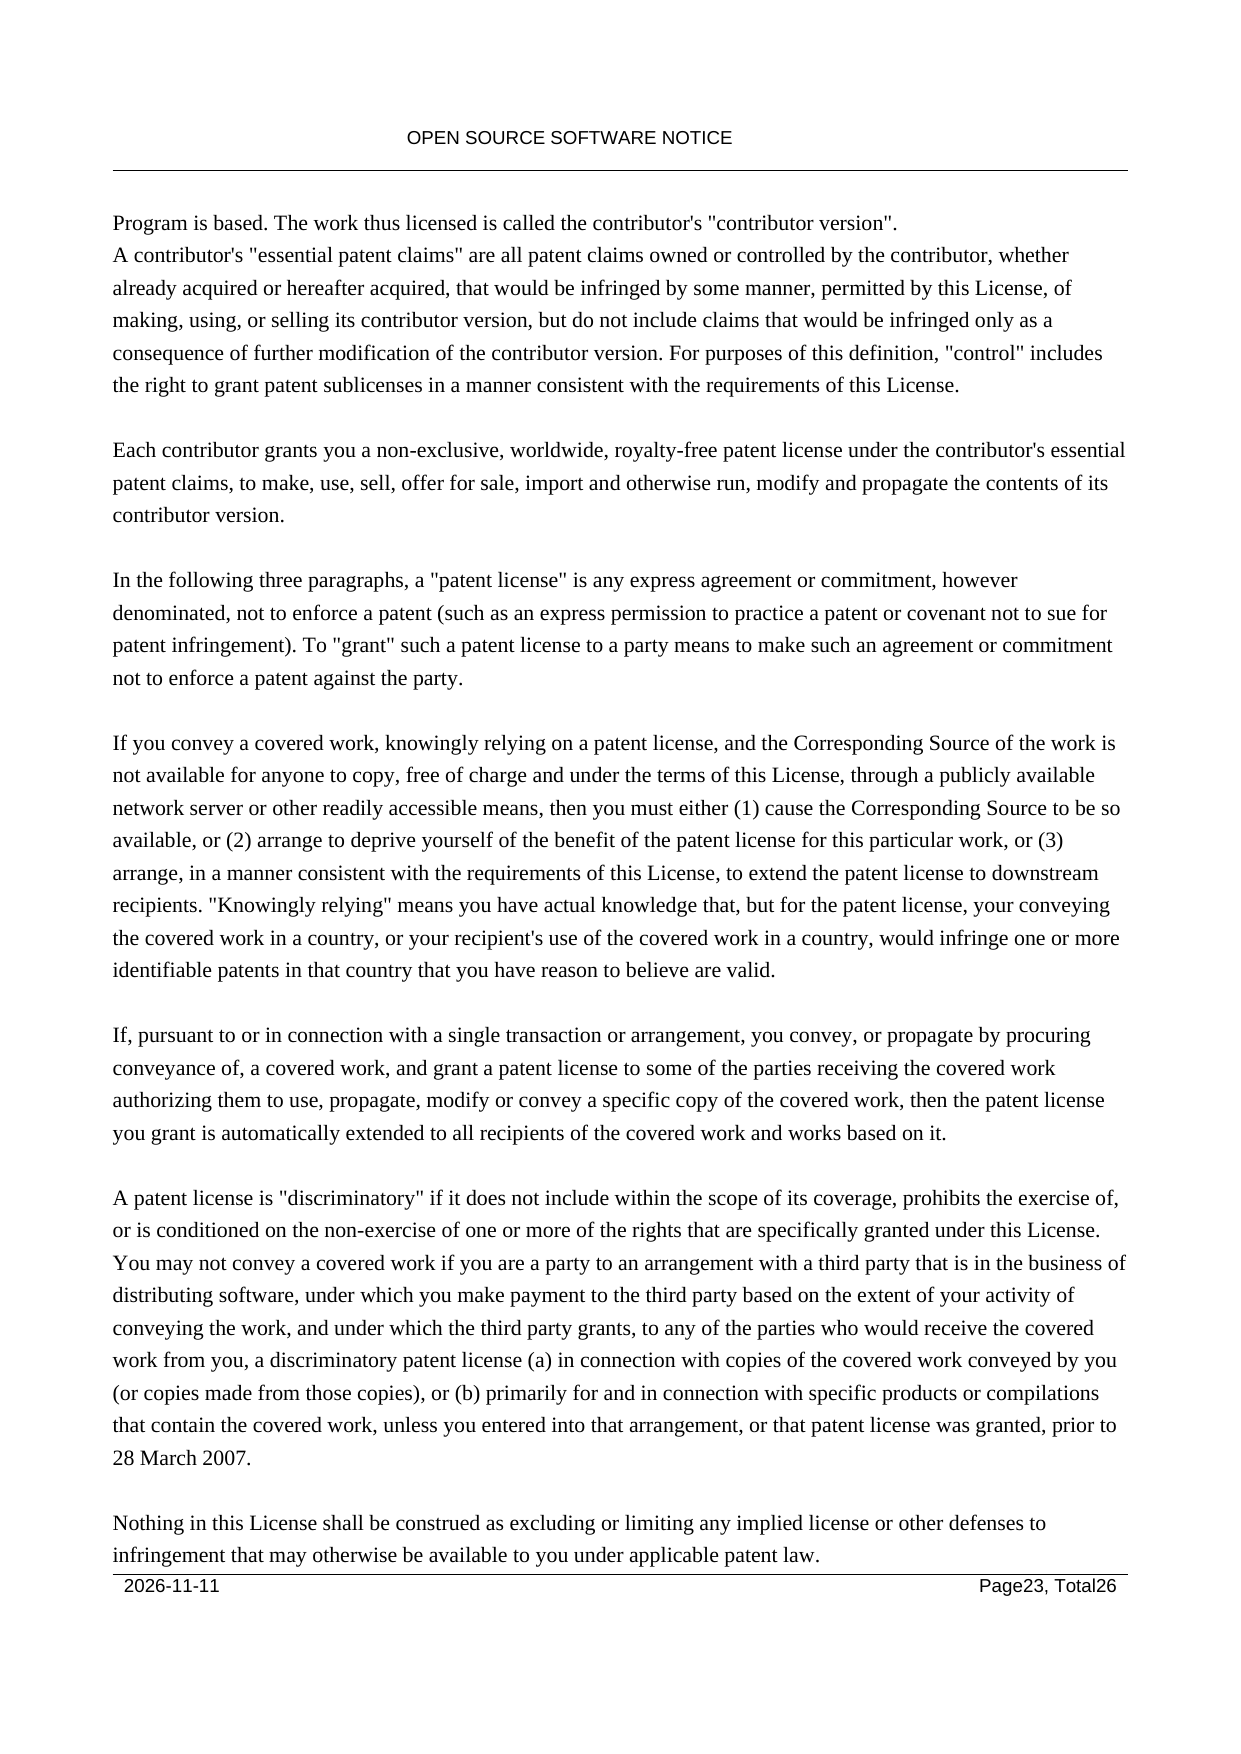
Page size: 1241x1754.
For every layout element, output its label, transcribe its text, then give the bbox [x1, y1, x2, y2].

text A patent license is "discriminatory" if it does not include within the scope of its coverage, prohibits the exercise of, or is conditioned on the non-exercise of one or more of the rights that are specifically granted under this License. You may not convey a covered work if you are a party to an arrangement with a third party that is in the business of distributing software, under which you make payment to the third party based on the extent of your activity of conveying the work, and under which the third party grants, to any of the parties who would receive the covered work from you, a discriminatory patent license (a) in connection with copies of the covered work conveyed by you (or copies made from those copies), or (b) primarily for and in connection with specific products or compilations that contain the covered work, unless you entered into that arrangement, or that patent license was granted, prior to 28 March 2007. [112, 1181, 1128, 1474]
text Nothing in this License shall be construed as excluding or limiting any implied license or other defenses to infringement that may otherwise be available to you under applicable patent law. [112, 1506, 1128, 1571]
text A contributor's "essential patent claims" are all patent claims owned or controlled by the contributor, whether already acquired or hereafter acquired, that would be infringed by some manner, permitted by this License, of making, using, or selling its contributor version, but do not include claims that would be infringed only as a consequence of further modification of the contributor version. For purposes of this definition, "control" includes the right to grant patent sublicenses in a manner consistent with the requirements of this License. [112, 239, 1128, 401]
text If you convey a covered work, knowingly relying on a patent license, and the Corresponding Source of the work is not available for anyone to copy, free of charge and under the terms of this License, through a publicly available network server or other readily accessible means, then you must either (1) cause the Corresponding Source to be so available, or (2) arrange to deprive yourself of the benefit of the patent license for this particular work, or (3) arrange, in a manner consistent with the requirements of this License, to extend the patent license to downstream recipients. "Knowingly relying" means you have actual knowledge that, but for the patent license, your conveying the covered work in a country, or your recipient's use of the covered work in a country, would infringe one or more identifiable patents in that country that you have reason to believe are valid. [112, 726, 1128, 986]
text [112, 206, 1128, 239]
text In the following three paragraphs, a "patent license" is any express agreement or commitment, however denominated, not to enforce a patent (such as an express permission to practice a patent or covenant not to sue for patent infringement). To "grant" such a patent license to a party means to make such an agreement or commitment not to enforce a patent against the party. [112, 564, 1128, 694]
text If, pursuant to or in connection with a single transaction or arrangement, you convey, or propagate by procuring conveyance of, a covered work, and grant a patent license to some of the parties receiving the covered work authorizing them to use, propagate, modify or convey a specific copy of the covered work, then the patent license you grant is automatically extended to all recipients of the covered work and works based on it. [112, 1019, 1128, 1149]
text Each contributor grants you a non-exclusive, worldwide, royalty-free patent license under the contributor's essential patent claims, to make, use, sell, offer for sale, import and otherwise run, modify and propagate the contents of its contributor version. [112, 434, 1128, 531]
